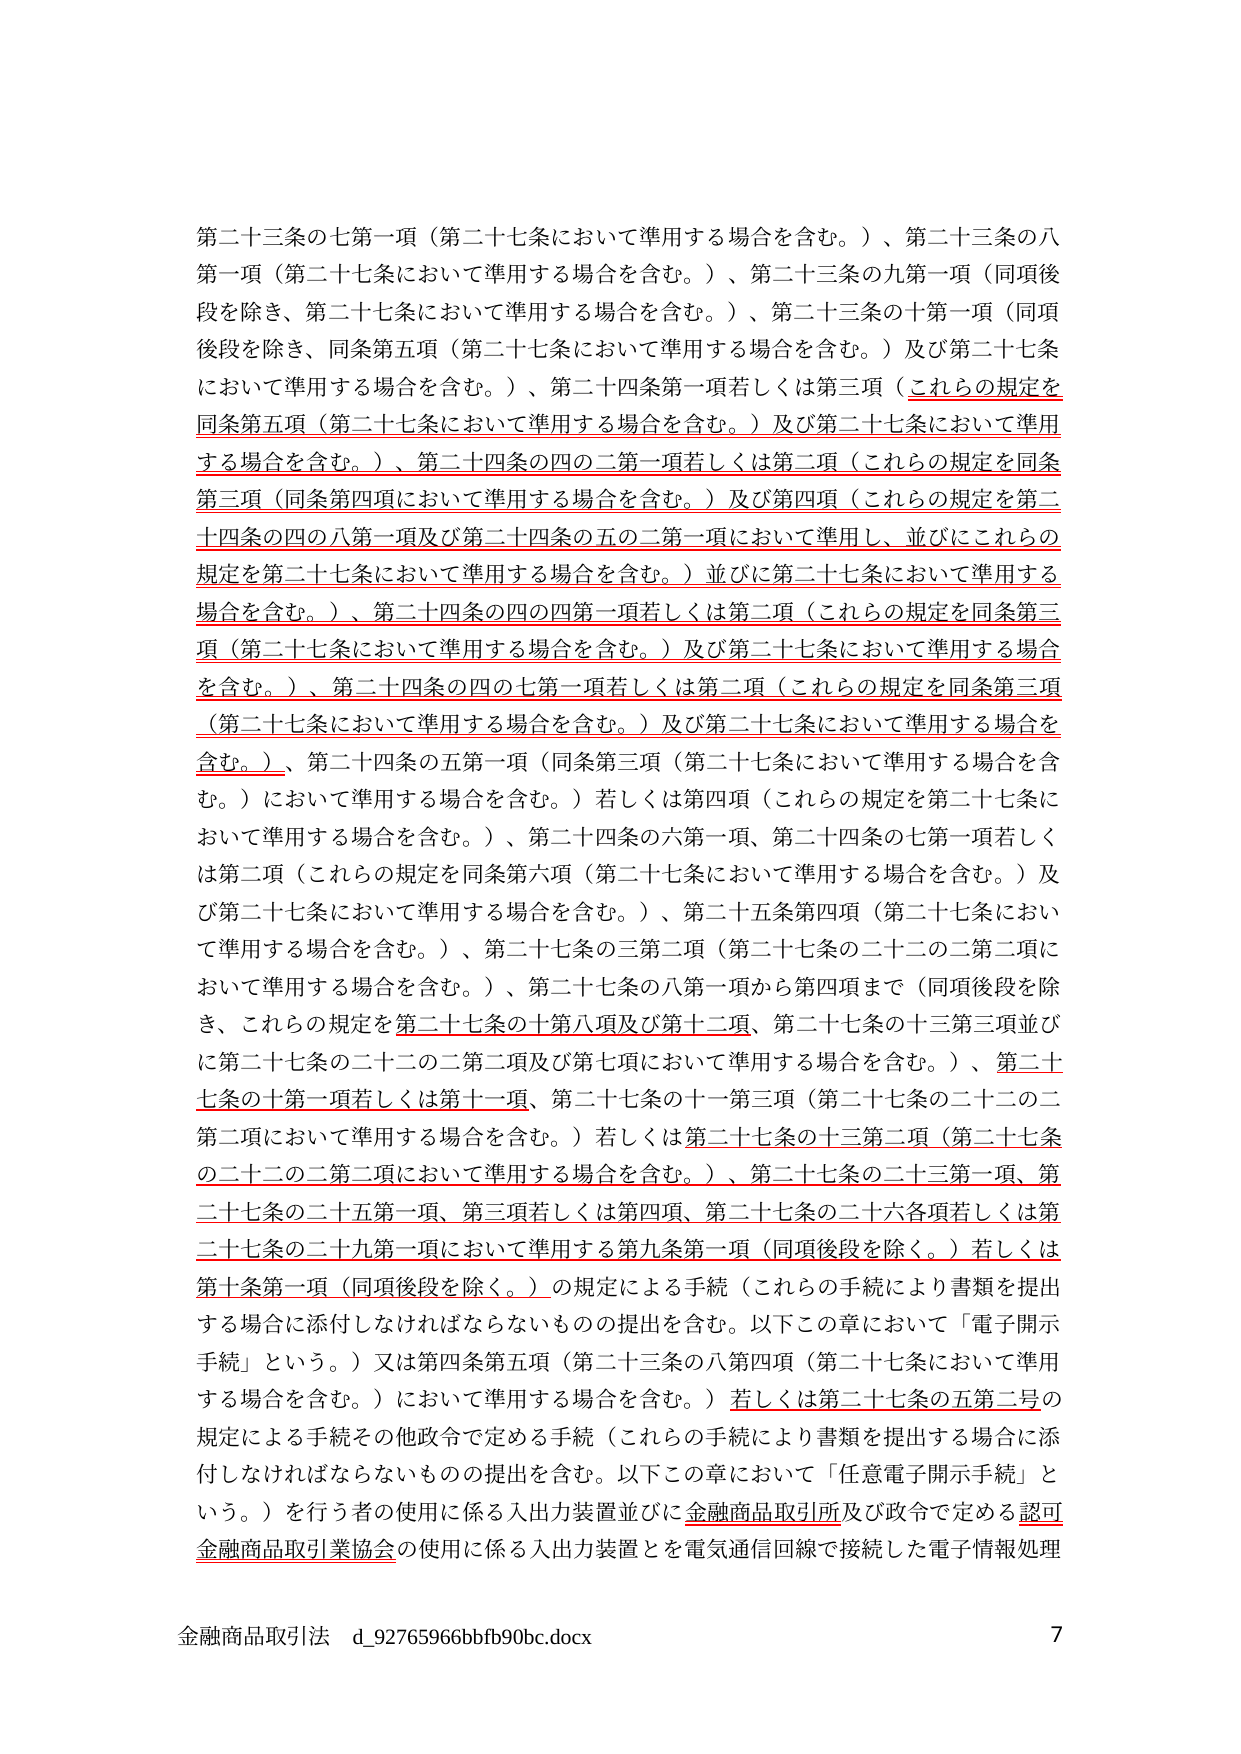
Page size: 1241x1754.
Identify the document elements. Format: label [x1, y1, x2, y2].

text [177, 217, 1063, 1567]
